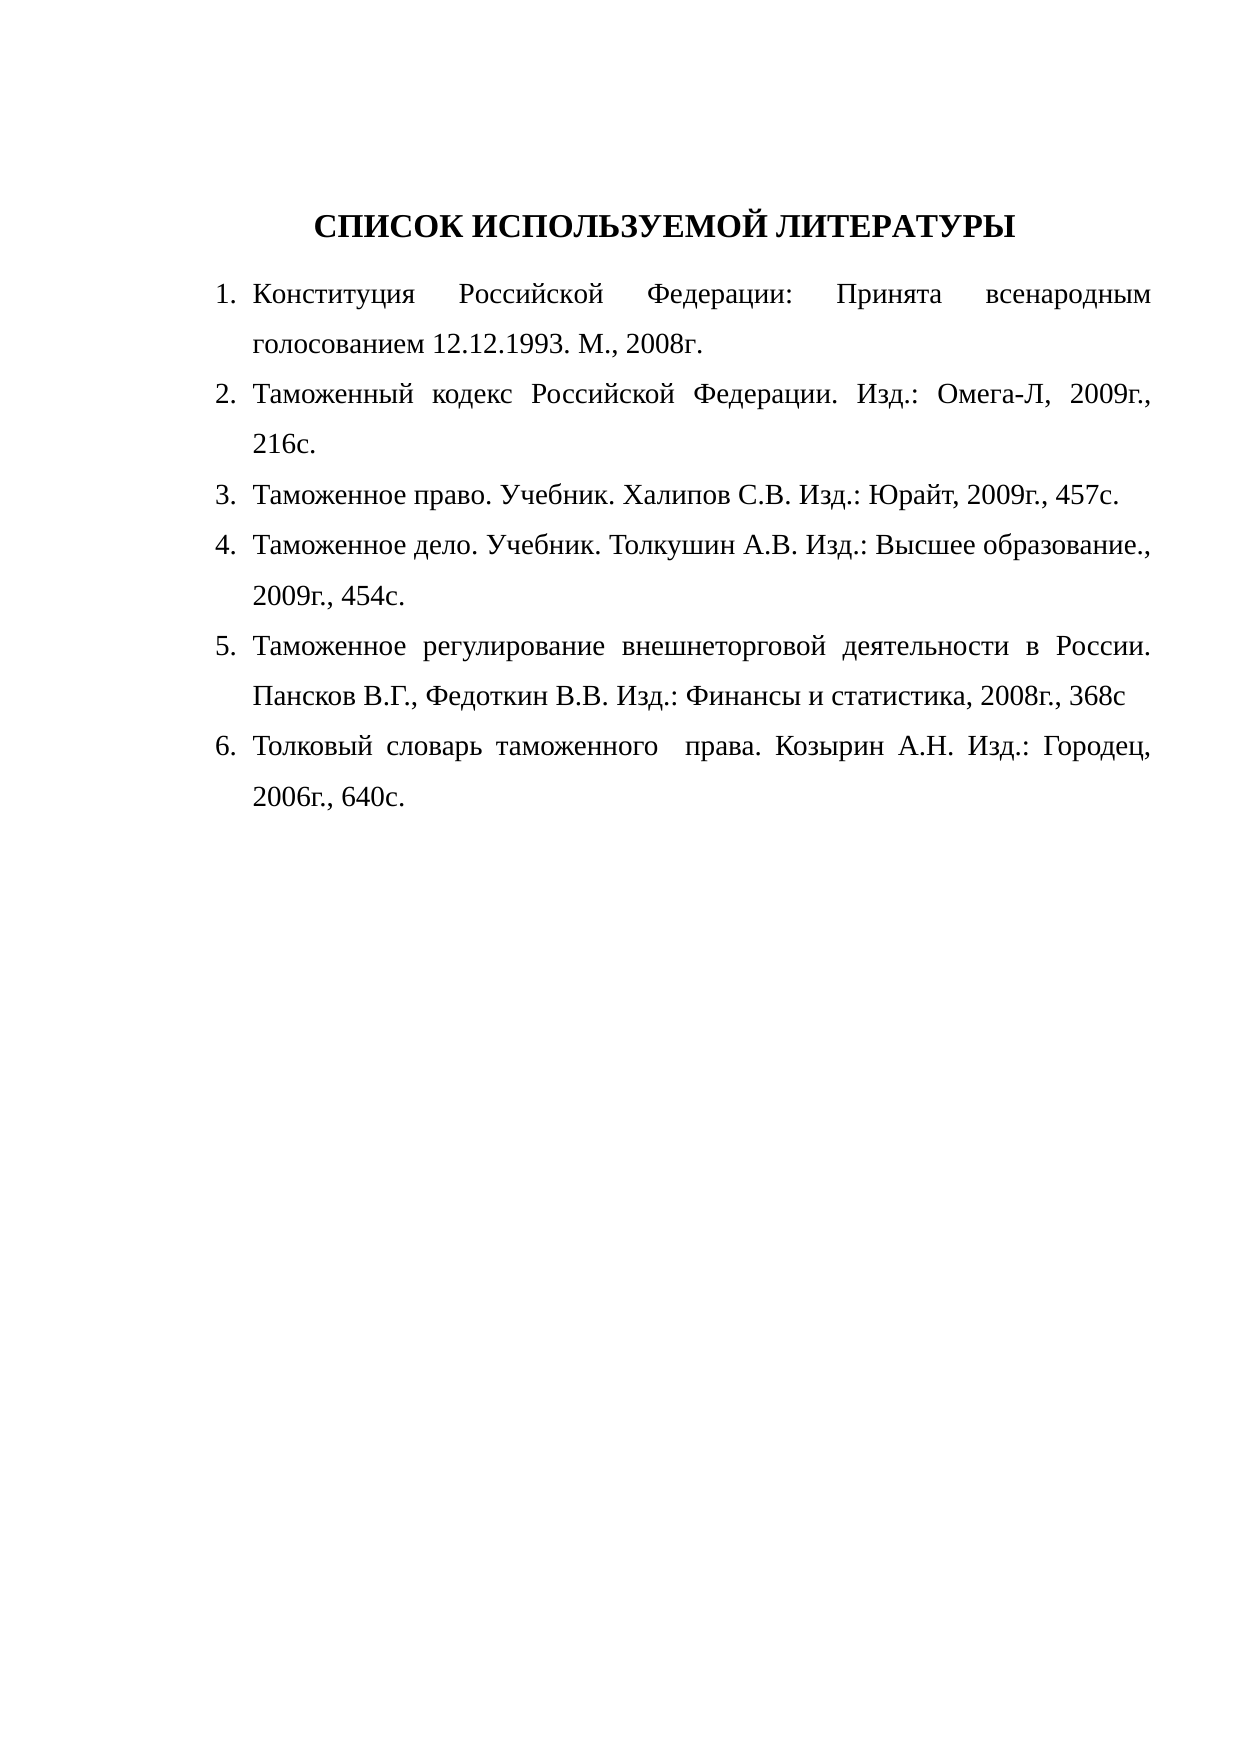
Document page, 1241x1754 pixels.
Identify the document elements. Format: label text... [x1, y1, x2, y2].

list Таможенное право. Учебник. Халипов С.В. Изд.: Юрайт, 2009г., 457с. [215, 477, 1152, 511]
list Таможенное регулирование внешнеторговой деятельности в России. Пансков В.Г., Федоткин В.В. Изд.: Финансы и статистика, 2008г., 368с [215, 628, 1152, 712]
subtitle СПИСОК ИСПОЛЬЗУЕМОЙ ЛИТЕРАТУРЫ [177, 207, 1152, 245]
list Толковый словарь таможенного права. Козырин А.Н. Изд.: Городец, 2006г., 640с. [215, 728, 1152, 812]
list Конституция Российской Федерации: Принята всенародным голосованием 12.12.1993. М., 2008г. [215, 276, 1152, 359]
list Таможенное дело. Учебник. Толкушин А.В. Изд.: Высшее образование., 2009г., 454с. [215, 527, 1152, 611]
list Таможенный кодекс Российской Федерации. Изд.: Омега-Л, 2009г., 216с. [215, 376, 1152, 460]
